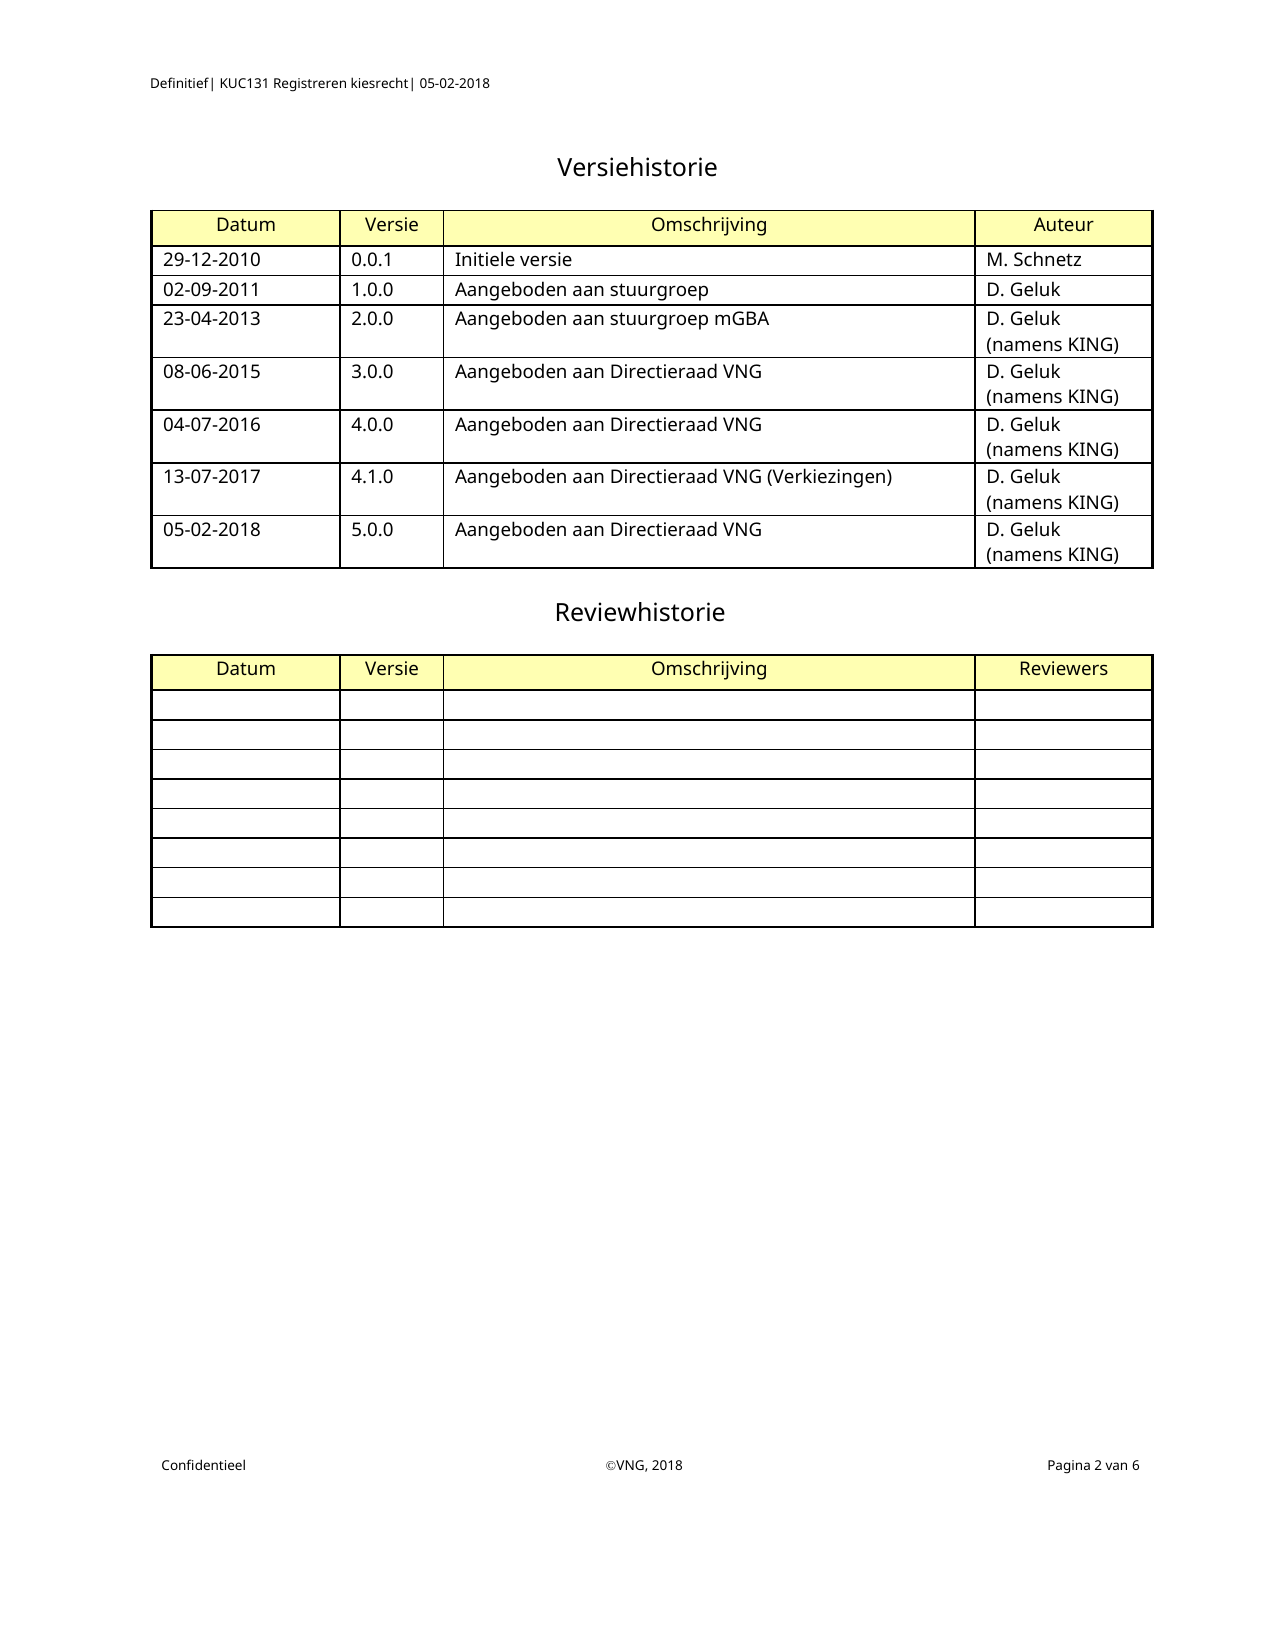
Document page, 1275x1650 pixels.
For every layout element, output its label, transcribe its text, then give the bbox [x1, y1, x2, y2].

table_cell [153, 247, 339, 274]
table_cell [341, 868, 443, 896]
table_cell Aangeboden aan Directieraad VNG [444, 411, 974, 462]
table_cell [976, 809, 1151, 837]
table_cell 05-02-2018 [153, 516, 339, 567]
table_cell D. Geluk (namens KING) [976, 516, 1151, 567]
table_cell [153, 780, 339, 808]
table_cell Aangeboden aan Directieraad VNG [444, 358, 974, 409]
table_cell [153, 721, 339, 748]
table_cell D. Geluk (namens KING) [976, 411, 1151, 462]
table_cell [341, 691, 443, 719]
table_cell [444, 898, 974, 926]
table_cell Initiele versie [444, 247, 974, 274]
table_cell [976, 868, 1151, 896]
table_cell D. Geluk (namens KING) [976, 464, 1151, 514]
table_cell [444, 868, 974, 896]
table_cell 0.0.1 [341, 247, 443, 274]
table_cell [976, 780, 1151, 808]
table_cell 2.0.0 [341, 306, 443, 357]
table_cell [444, 721, 974, 748]
table_cell 4.1.0 [341, 464, 443, 514]
table_cell [444, 809, 974, 837]
table_header Auteur [976, 211, 1151, 245]
table_cell 13-07-2017 [153, 464, 339, 514]
table_cell [153, 809, 339, 837]
table_cell [444, 750, 974, 778]
table_header Reviewers [976, 656, 1151, 689]
table_cell 5.0.0 [341, 516, 443, 567]
table_cell [976, 839, 1151, 867]
table_header Omschrijving [444, 656, 974, 689]
table_cell Aangeboden aan stuurgroep [444, 276, 974, 304]
table_cell [976, 721, 1151, 748]
table_cell [444, 780, 974, 808]
table_cell 02-09-2011 [153, 276, 339, 304]
table_cell D. Geluk [976, 276, 1151, 304]
table_cell [976, 898, 1151, 926]
table_header Datum [153, 211, 339, 245]
table_cell [341, 839, 443, 867]
table_cell D. Geluk (namens KING) [976, 358, 1151, 409]
table_header Versie [341, 211, 443, 245]
table_header Datum [153, 656, 339, 689]
table_cell [341, 721, 443, 748]
table_cell [444, 691, 974, 719]
table_cell Aangeboden aan stuurgroep mGBA [444, 306, 974, 357]
table_cell 23-04-2013 [153, 306, 339, 357]
table_header Omschrijving [444, 211, 974, 245]
table_cell [153, 868, 339, 896]
table_cell [153, 750, 339, 778]
table_cell [444, 839, 974, 867]
table_cell 3.0.0 [341, 358, 443, 409]
table_cell 08-06-2015 [153, 358, 339, 409]
table_cell [976, 750, 1151, 778]
table_cell [341, 750, 443, 778]
table_cell [153, 691, 339, 719]
table_cell D. Geluk (namens KING) [976, 306, 1151, 357]
table_cell [976, 691, 1151, 719]
table_cell [153, 839, 339, 867]
table_cell 4.0.0 [341, 411, 443, 462]
table_cell Aangeboden aan Directieraad VNG [444, 516, 974, 567]
table_cell M. Schnetz [976, 247, 1151, 274]
table_cell [341, 898, 443, 926]
table_cell [341, 809, 443, 837]
title Reviewhistorie [150, 594, 1125, 628]
table_cell [153, 898, 339, 926]
table_cell Aangeboden aan Directieraad VNG (Verkiezingen) [444, 464, 974, 514]
table_header Versie [341, 656, 443, 689]
title Versiehistorie [150, 150, 1125, 184]
table_cell 1.0.0 [341, 276, 443, 304]
table_cell 04-07-2016 [153, 411, 339, 462]
table_cell [341, 780, 443, 808]
